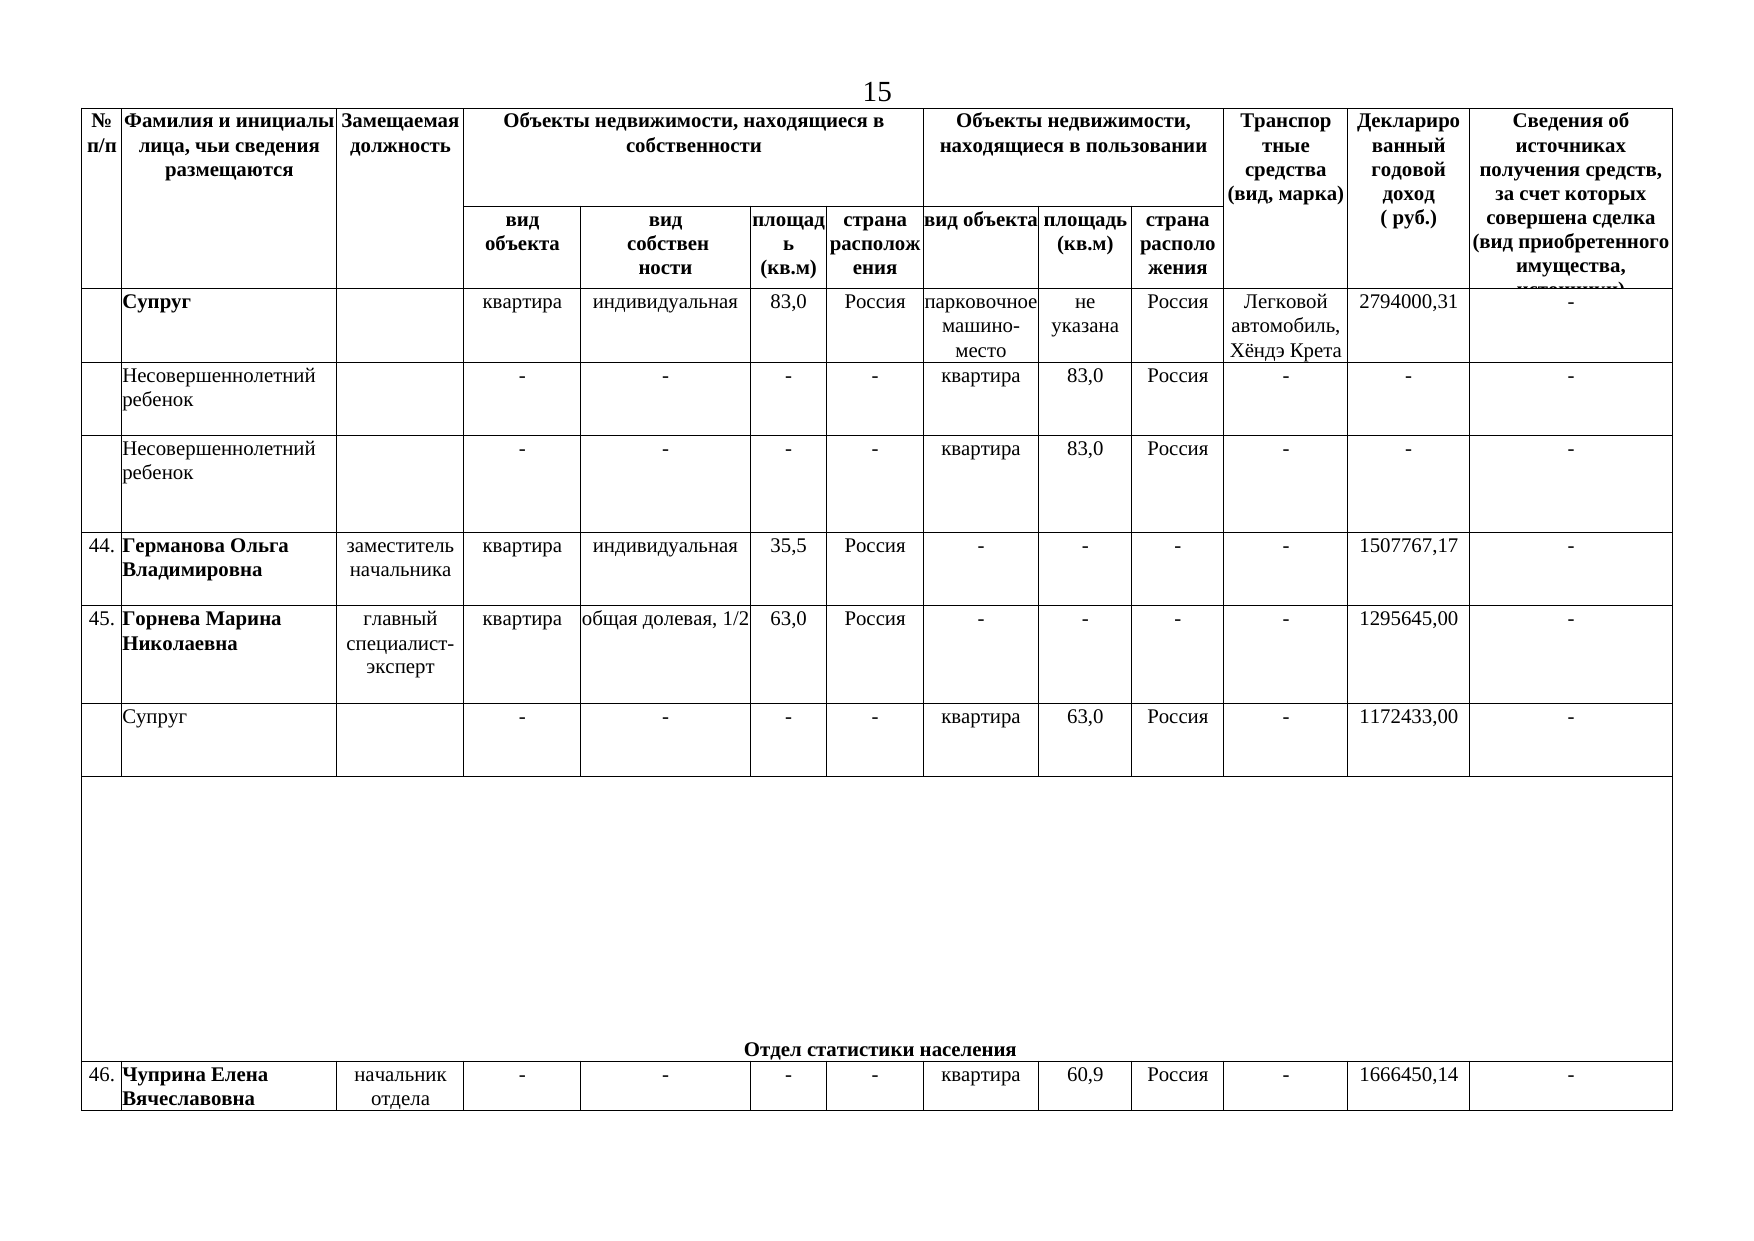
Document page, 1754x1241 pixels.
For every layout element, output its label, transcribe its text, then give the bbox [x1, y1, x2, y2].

table_cell вид объекта [924, 207, 1038, 288]
table_cell - [1470, 606, 1672, 703]
table_cell - [1224, 1062, 1347, 1110]
table_cell 83,0 [1039, 436, 1131, 532]
table_cell квартира [924, 1062, 1038, 1110]
table_cell 1172433,00 [1348, 704, 1469, 776]
table_cell - [1470, 436, 1672, 532]
table_cell общая долевая, 1/2 [581, 606, 750, 703]
table_cell Горнева Марина Николаевна [122, 606, 336, 703]
table_cell не указана [1039, 289, 1131, 362]
table_cell квартира [464, 606, 580, 703]
table_cell начальник отдела [337, 1062, 463, 1110]
table_cell парковочное машино-место [924, 289, 1038, 362]
table_cell - [827, 1062, 923, 1110]
table_cell - [1470, 533, 1672, 605]
table_cell 60,9 [1039, 1062, 1131, 1110]
table_header № п/п [82, 109, 121, 288]
table_header Транспор тные средства (вид, марка) [1224, 109, 1347, 288]
table_cell главный специалист-эксперт [337, 606, 463, 703]
table_cell площадь (кв.м) [1039, 207, 1131, 288]
table_cell площадь (кв.м) [751, 207, 826, 288]
table_cell страна расположения [827, 207, 923, 288]
table_cell - [751, 1062, 826, 1110]
table_cell - [924, 533, 1038, 605]
table_cell Супруг [122, 704, 336, 776]
table_cell - [1132, 533, 1223, 605]
table_cell 83,0 [751, 289, 826, 362]
table_cell квартира [464, 533, 580, 605]
table_cell - [1132, 606, 1223, 703]
table_cell 2794000,31 [1348, 289, 1469, 362]
table_cell - [464, 704, 580, 776]
table_cell Легковой автомобиль, Хёндэ Крета [1224, 289, 1347, 362]
table_cell - [1224, 436, 1347, 532]
table_cell 46. [82, 1062, 121, 1110]
table_cell Россия [1132, 1062, 1223, 1110]
table_cell 1666450,14 [1348, 1062, 1469, 1110]
table_cell - [827, 436, 923, 532]
table_cell квартира [924, 704, 1038, 776]
table_cell - [1224, 606, 1347, 703]
table_cell - [464, 363, 580, 435]
table_cell - [1470, 289, 1672, 362]
table_cell 35,5 [751, 533, 826, 605]
table_header Объекты недвижимости, находящиеся в пользовании [924, 109, 1223, 206]
table_header Деклариро ванный годовой доход ( руб.) [1348, 109, 1469, 288]
table_cell Россия [1132, 704, 1223, 776]
table_cell [122, 1062, 336, 1110]
table_cell заместитель начальника [337, 533, 463, 605]
table_cell - [827, 704, 923, 776]
table_cell страна расположения [1132, 207, 1223, 288]
table_cell вид объекта [464, 207, 580, 288]
table_cell - [1039, 606, 1131, 703]
table_cell - [464, 1062, 580, 1110]
table_header Замещаемая должность [337, 109, 463, 288]
table_cell - [581, 436, 750, 532]
table_cell Россия [827, 289, 923, 362]
table_cell - [581, 363, 750, 435]
table_cell - [1224, 533, 1347, 605]
table_cell [82, 704, 121, 776]
table_cell 1507767,17 [1348, 533, 1469, 605]
table_cell [337, 289, 463, 362]
table_cell Россия [827, 606, 923, 703]
table_cell - [1348, 436, 1469, 532]
table_cell - [1470, 363, 1672, 435]
table_cell Россия [1132, 289, 1223, 362]
table_cell 44. [82, 533, 121, 605]
table_cell - [581, 704, 750, 776]
table_cell - [1348, 363, 1469, 435]
table_cell [337, 436, 463, 532]
table_cell 63,0 [1039, 704, 1131, 776]
table_cell - [464, 436, 580, 532]
table_header Фамилия и инициалы лица, чьи сведения размещаются [122, 109, 336, 288]
table_cell Германова Ольга Владимировна [122, 533, 336, 605]
table_cell - [1224, 704, 1347, 776]
table_cell - [1224, 363, 1347, 435]
table_cell Несовершеннолетний ребенок [122, 436, 336, 532]
table_cell [337, 363, 463, 435]
table_cell 63,0 [751, 606, 826, 703]
table_cell индивидуальная [581, 533, 750, 605]
table_cell квартира [464, 289, 580, 362]
table_cell - [1039, 533, 1131, 605]
table_cell [82, 363, 121, 435]
table_cell [337, 704, 463, 776]
table_cell Супруг [122, 289, 336, 362]
table_cell Россия [1132, 363, 1223, 435]
table_cell 45. [82, 606, 121, 703]
table_cell - [751, 363, 826, 435]
table_cell квартира [924, 363, 1038, 435]
table_cell - [924, 606, 1038, 703]
table_cell 83,0 [1039, 363, 1131, 435]
table_cell Россия [827, 533, 923, 605]
table_cell - [751, 704, 826, 776]
table_cell Россия [1132, 436, 1223, 532]
table_cell вид собствен ности [581, 207, 750, 288]
table_cell квартира [924, 436, 1038, 532]
table_cell - [1470, 1062, 1672, 1110]
table_header Сведения об источниках получения средств, за счет которых совершена сделка (вид приобретенного имущества, источники) [1470, 109, 1672, 288]
table_header Объекты недвижимости, находящиеся в собственности [464, 109, 923, 206]
table_cell Отдел статистики населения [82, 777, 1672, 1061]
table_cell [82, 289, 121, 362]
table_cell [82, 436, 121, 532]
table_cell - [751, 436, 826, 532]
table_cell 1295645,00 [1348, 606, 1469, 703]
table_cell - [581, 1062, 750, 1110]
table_cell - [827, 363, 923, 435]
table_cell - [1470, 704, 1672, 776]
table_cell Несовершеннолетний ребенок [122, 363, 336, 435]
table_cell индивидуальная [581, 289, 750, 362]
